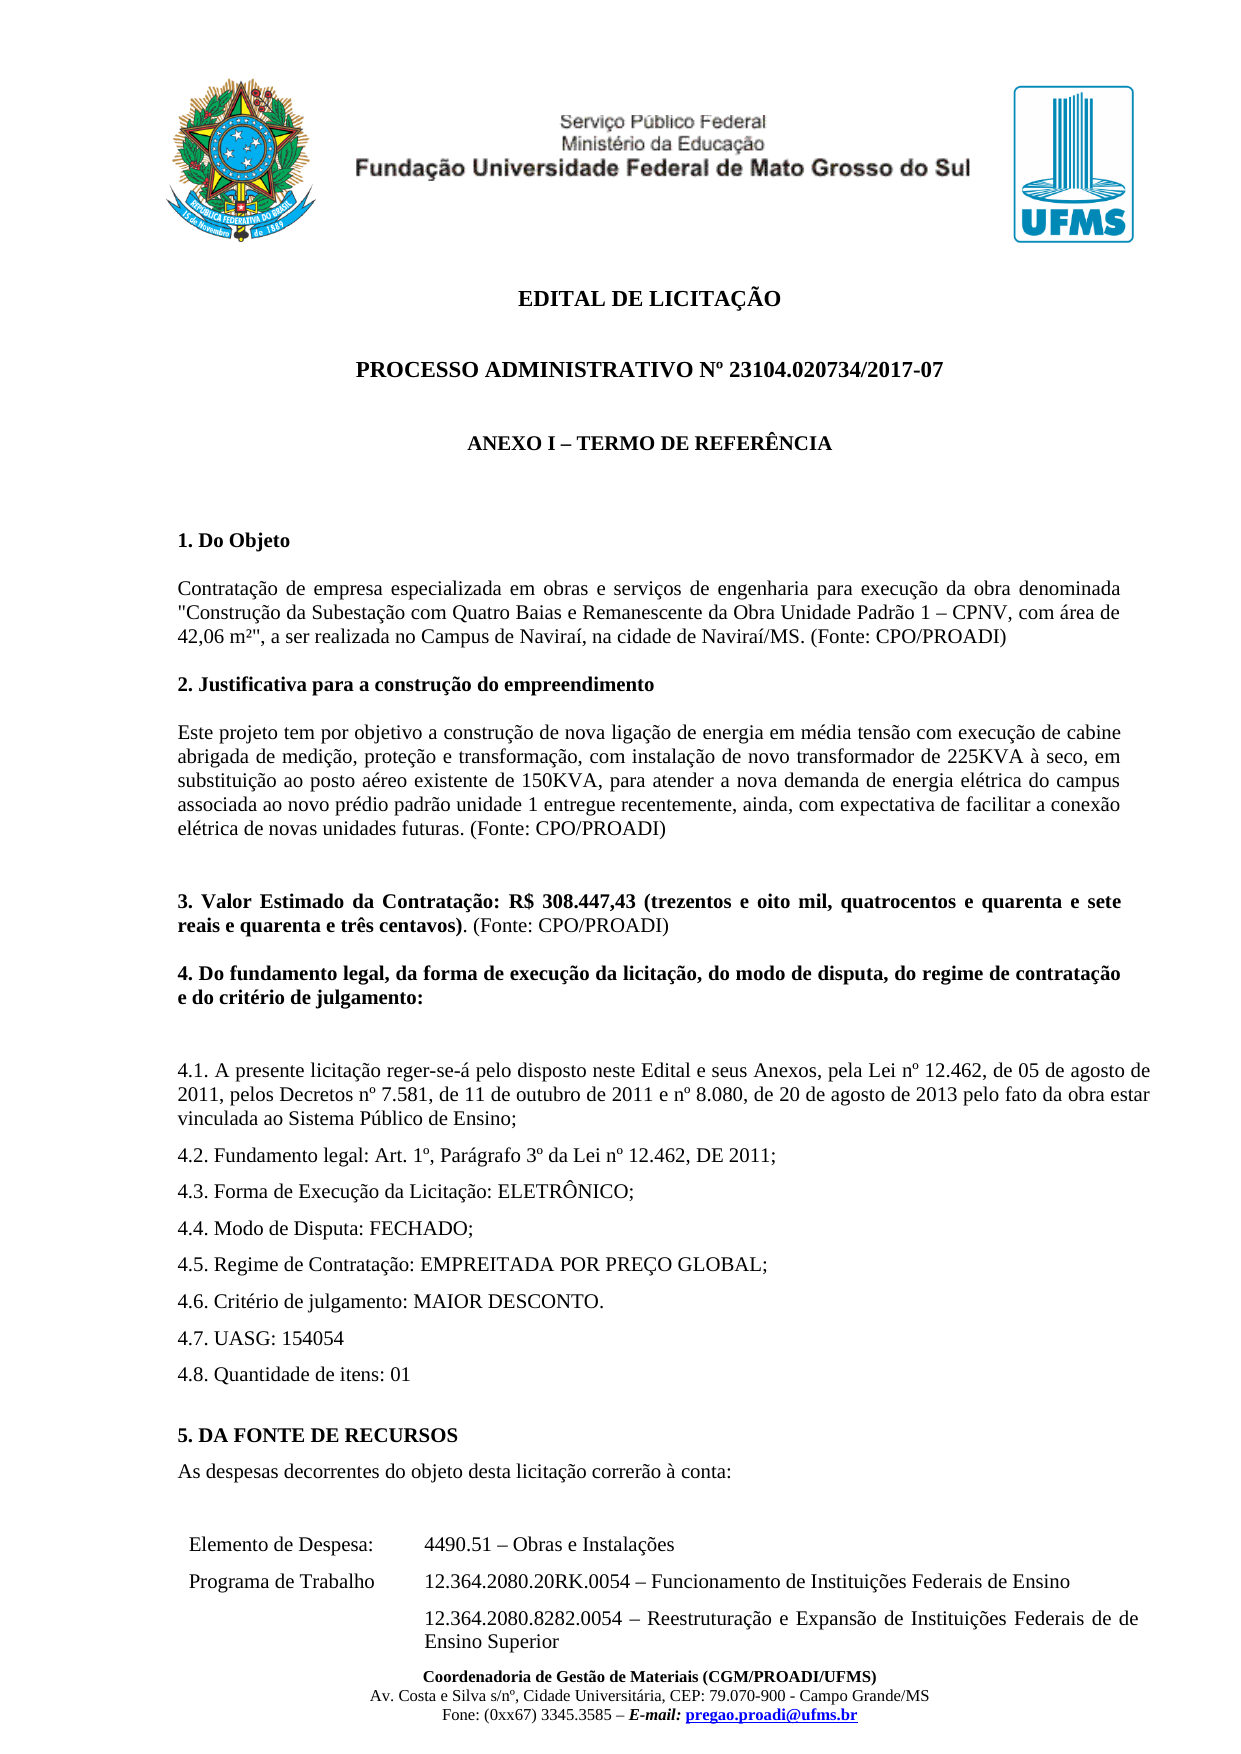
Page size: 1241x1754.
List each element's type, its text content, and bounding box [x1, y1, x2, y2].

text Contratação de empresa especializada em obras e serviços de engenharia para execução da obra denominada "Construção da Subestação com Quatro Baias e Remanescente da Obra Unidade Padrão 1 – CPNV, com área de 42,06 m²", a ser realizada no Campus de Naviraí, na cidade de Naviraí/MS. (Fonte: CPO/PROADI) [177, 576, 1122, 648]
text ANEXO I – TERMO DE REFERÊNCIA [177, 431, 1122, 455]
text 4.4. Modo de Disputa: FECHADO; [177, 1216, 1152, 1240]
text Este projeto tem por objetivo a construção de nova ligação de energia em média tensão com execução de cabine abrigada de medição, proteção e transformação, com instalação de novo transformador de 225KVA à seco, em substituição ao posto aéreo existente de 150KVA, para atender a nova demanda de energia elétrica do campus associada ao novo prédio padrão unidade 1 entregue recentemente, ainda, com expectativa de facilitar a conexão elétrica de novas unidades futuras. (Fonte: CPO/PROADI) [177, 720, 1122, 840]
table_header Elemento de Despesa: [177, 1520, 413, 1556]
text 4.3. Forma de Execução da Licitação: ELETRÔNICO; [177, 1179, 1152, 1203]
text 4.2. Fundamento legal: Art. 1º, Parágrafo 3º da Lei nº 12.462, DE 2011; [177, 1143, 1152, 1167]
text 2. Justificativa para a construção do empreendimento [177, 672, 1122, 696]
text 1. Do Objeto [177, 528, 1122, 552]
picture [355, 115, 970, 181]
text 4.5. Regime de Contratação: EMPREITADA POR PREÇO GLOBAL; [177, 1252, 1152, 1276]
picture [165, 78, 316, 242]
picture [1016, 88, 1131, 240]
text 4. Do fundamento legal, da forma de execução da licitação, do modo de disputa, do regime de contratação e do critério de julgamento: [177, 961, 1122, 1009]
text As despesas decorrentes do objeto desta licitação correrão à conta: [177, 1459, 1152, 1483]
text 4.8. Quantidade de itens: 01 [177, 1362, 1152, 1386]
text 4.6. Critério de julgamento: MAIOR DESCONTO. [177, 1289, 1152, 1313]
table_header 4490.51 – Obras e Instalações [413, 1520, 1121, 1556]
title PROCESSO ADMINISTRATIVO Nº 23104.020734/2017-07 [177, 356, 1122, 382]
title EDITAL DE LICITAÇÃO [177, 285, 1122, 312]
table_cell 12.364.2080.20RK.0054 – Funcionamento de Instituições Federais de Ensino 12.364.2080.8282.0054 – Reestruturação e Expansão de Instituições Federais de de Ensino Superior [413, 1556, 1121, 1653]
text 5. DA FONTE DE RECURSOS [177, 1423, 1152, 1447]
text 3. Valor Estimado da Contratação: R$ 308.447,43 (trezentos e oito mil, quatrocentos e quarenta e sete reais e quarenta e três centavos). (Fonte: CPO/PROADI) [177, 888, 1122, 937]
text 4.1. A presente licitação reger-se-á pelo disposto neste Edital e seus Anexos, pela Lei nº 12.462, de 05 de agosto de 2011, pelos Decretos nº 7.581, de 11 de outubro de 2011 e nº 8.080, de 20 de agosto de 2013 pelo fato da obra estar vinculada ao Sistema Público de Ensino; [177, 1058, 1152, 1130]
text 4.7. UASG: 154054 [177, 1325, 1152, 1349]
table_cell Programa de Trabalho [177, 1556, 413, 1653]
